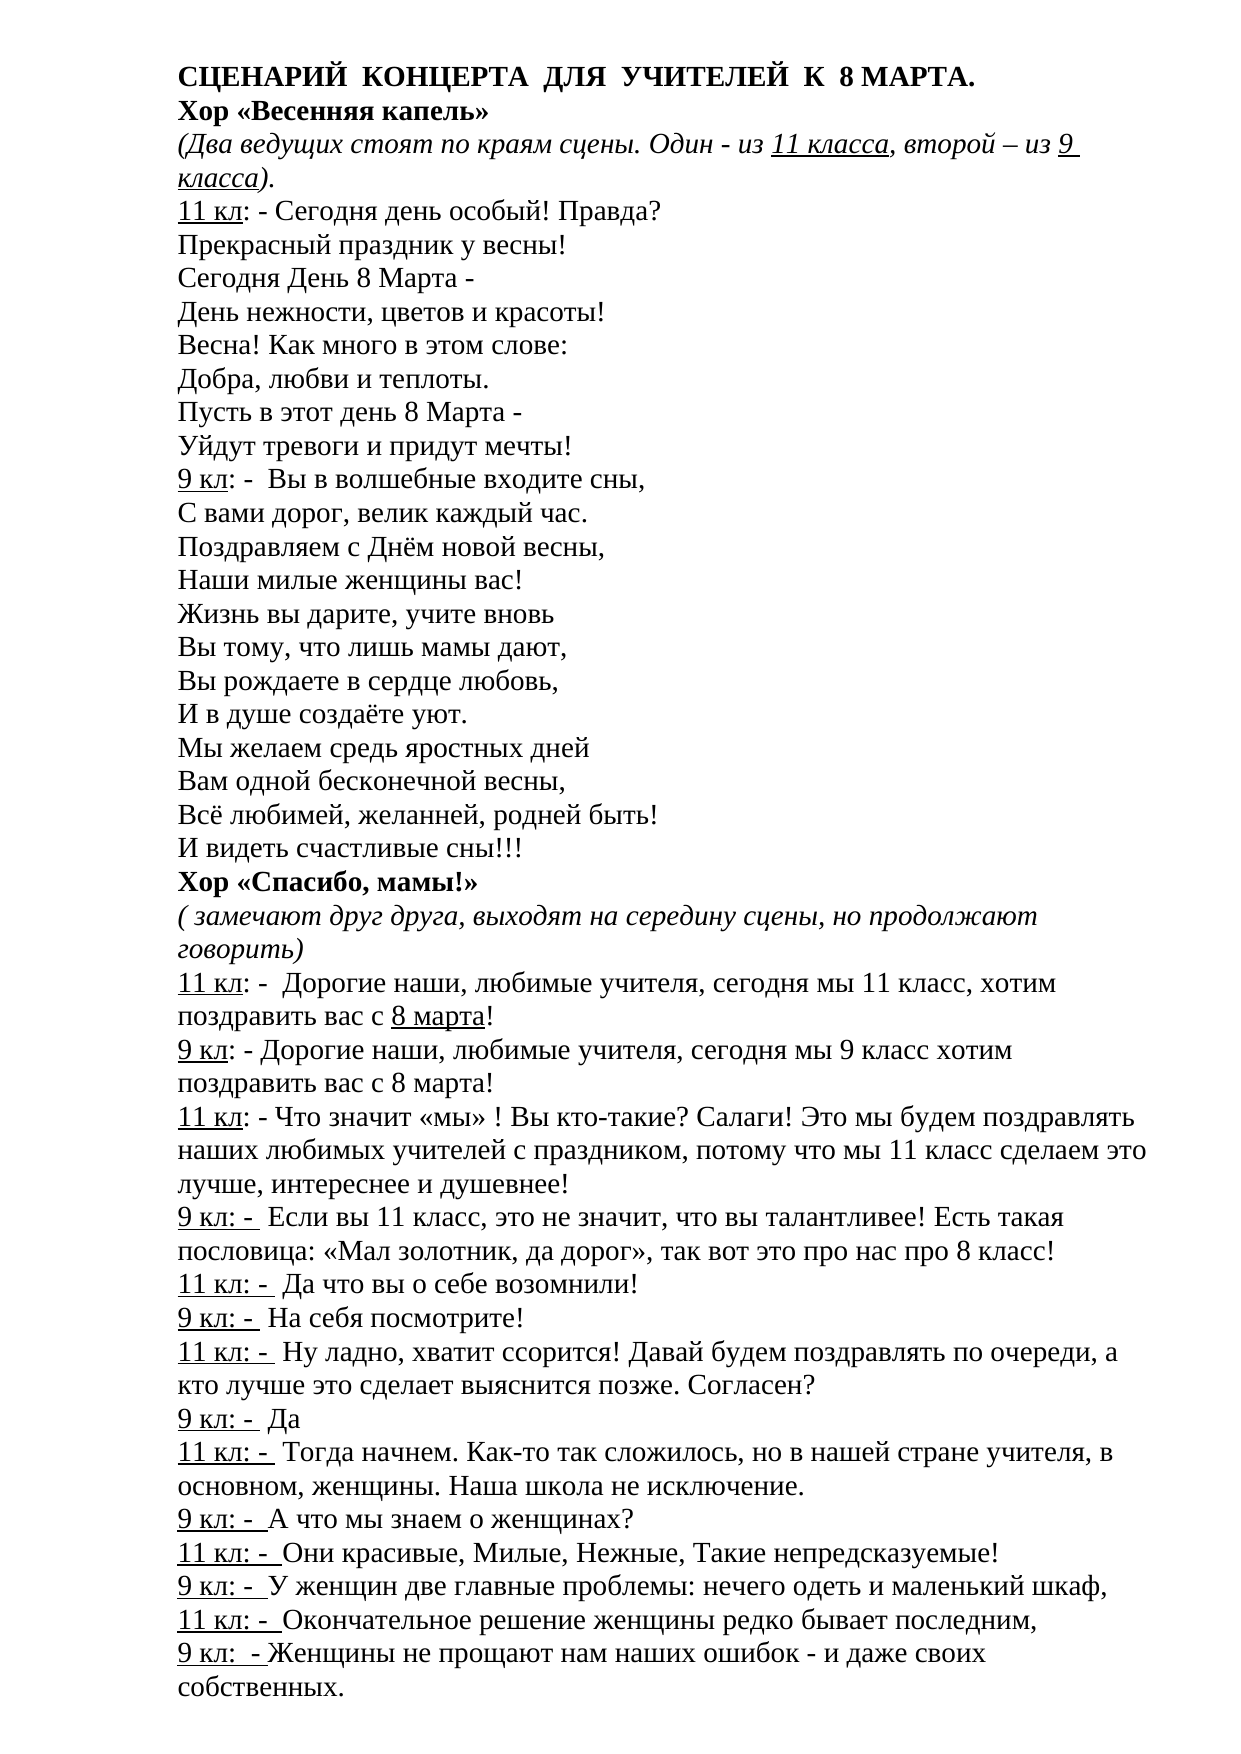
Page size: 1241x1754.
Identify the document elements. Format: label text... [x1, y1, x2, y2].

text Хор «Спасибо, мамы!» [177, 864, 1152, 898]
text 11 кл: - Что значит «мы» ! Вы кто-такие? Салаги! Это мы будем поздравлять наших любимых учителей с праздником, потому что мы 11 класс сделаем это лучше, интереснее и душевнее! [177, 1099, 1152, 1199]
text 9 кл: - Дорогие наши, любимые учителя, сегодня мы 9 класс хотим поздравить вас с 8 марта! [177, 1032, 1152, 1099]
text 9 кл: - Вы в волшебные входите сны, С вами дорог, велик каждый час. Поздравляем с Днём новой весны, Наши милые женщины вас! Жизнь вы дарите, учите вновь Вы тому, что лишь мамы дают, Вы рождаете в сердце любовь, И в душе создаёте уют. Мы желаем средь яростных дней Вам одной бесконечной весны, Всё любимей, желанней, родней быть! И видеть счастливые сны!!! [177, 462, 1152, 864]
text ( замечают друг друга, выходят на середину сцены, но продолжают говорить) [177, 898, 1152, 965]
text 11 кл: - Да что вы о себе возомнили! [177, 1267, 1152, 1300]
text 11 кл: - Тогда начнем. Как-то так сложилось, но в нашей стране учителя, в основном, женщины. Наша школа не исключение. [177, 1434, 1152, 1501]
text 9 кл: - А что мы знаем о женщинах? [177, 1501, 1152, 1535]
text 11 кл: - Ну ладно, хватит ссорится! Давай будем поздравлять по очереди, а кто лучше это сделает выяснится позже. Согласен? [177, 1334, 1152, 1401]
text 9 кл: - Да [177, 1401, 1152, 1434]
text 11 кл: - Окончательное решение женщины редко бывает последним, [177, 1602, 1152, 1636]
text 9 кл: - Если вы 11 класс, это не значит, что вы талантливее! Есть такая пословица: «Мал золотник, да дорог», так вот это про нас про 8 класс! [177, 1199, 1152, 1267]
text Хор «Весенняя капель» [177, 93, 1152, 126]
text 11 кл: - Сегодня день особый! Правда? Прекрасный праздник у весны! Сегодня День 8 Марта - День нежности, цветов и красоты! Весна! Как много в этом слове: Добра, любви и теплоты. Пусть в этот день 8 Марта - Уйдут тревоги и придут мечты! [177, 193, 1152, 462]
text 11 кл: - Они красивые, Милые, Нежные, Такие непредсказуемые! [177, 1535, 1152, 1568]
text 9 кл: - На себя посмотрите! [177, 1300, 1152, 1334]
text (Два ведущих стоят по краям сцены. Один - из 11 класса, второй – из 9 класса). [177, 126, 1152, 193]
text 9 кл: - У женщин две главные проблемы: нечего одеть и маленький шкаф, [177, 1568, 1152, 1602]
text 11 кл: - Дорогие наши, любимые учителя, сегодня мы 11 класс, хотим поздравить вас с 8 марта! [177, 965, 1152, 1032]
text 9 кл: - Женщины не прощают нам наших ошибок - и даже своих собственных. [177, 1636, 1152, 1703]
text СЦЕНАРИЙ КОНЦЕРТА ДЛЯ УЧИТЕЛЕЙ К 8 МАРТА. [177, 59, 1152, 93]
